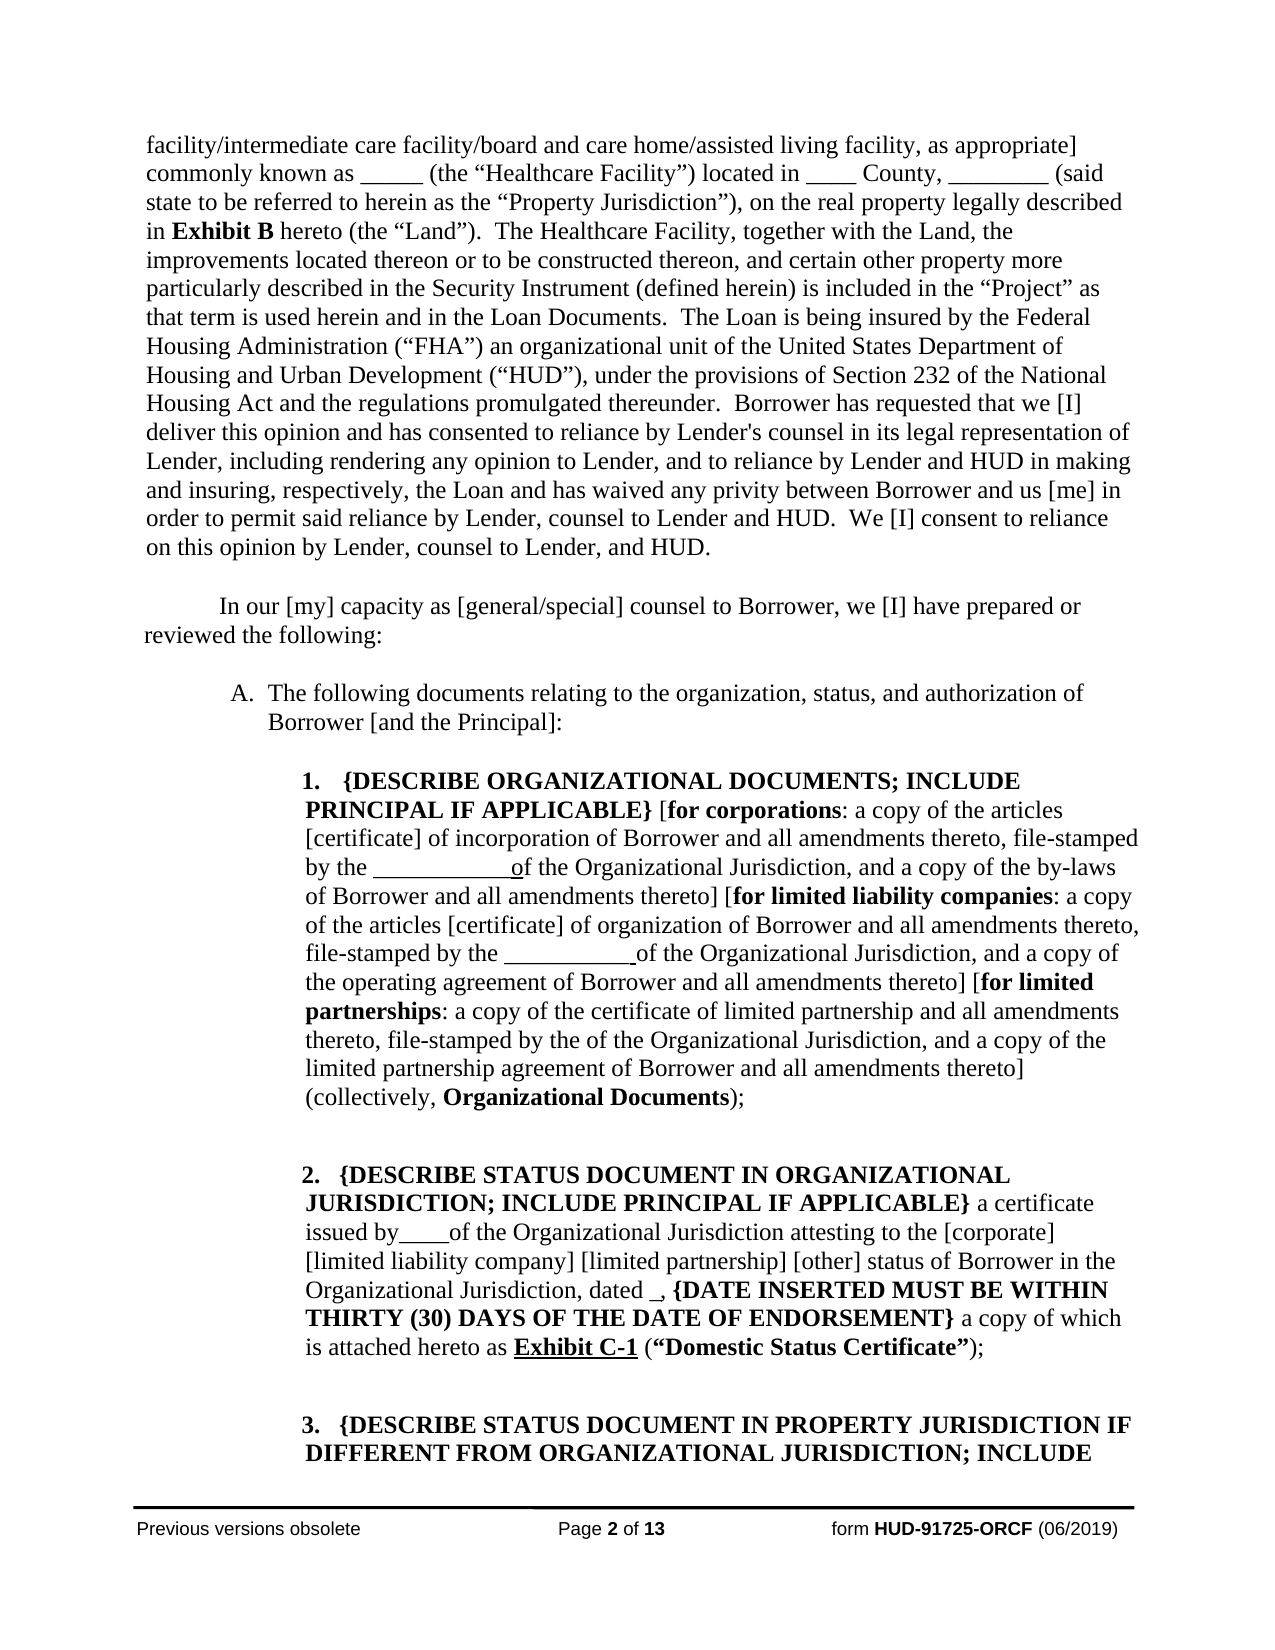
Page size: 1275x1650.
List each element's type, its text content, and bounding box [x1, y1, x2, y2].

text In our [my] capacity as [general/special] counsel to Borrower, we [I] have prepared or reviewed the following: [144, 591, 1139, 648]
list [301, 1410, 1139, 1467]
list {DESCRIBE ORGANIZATIONAL DOCUMENTS; INCLUDE PRINCIPAL IF APPLICABLE} [for corporations: a copy of the articles [certificate] of incorporation of Borrower and all amendments thereto, file-stamped by the ___________ of the Organizational Jurisdiction, and a copy of the by-laws of Borrower and all amendments thereto] [for limited liability companies: a copy of the articles [certificate] of organization of Borrower and all amendments thereto, file-stamped by the __________ of the Organizational Jurisdiction, and a copy of the operating agreement of Borrower and all amendments thereto] [for limited partnerships: a copy of the certificate of limited partnership and all amendments thereto, file-stamped by the of the Organizational Jurisdiction, and a copy of the limited partnership agreement of Borrower and all amendments thereto] (collectively, Organizational Documents); [301, 766, 1139, 1111]
list The following documents relating to the organization, status, and authorization of Borrower [and the Principal]: [230, 678, 1139, 736]
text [146, 130, 1139, 561]
list {DESCRIBE STATUS DOCUMENT IN ORGANIZATIONAL JURISDICTION; INCLUDE PRINCIPAL IF APPLICABLE} a certificate issued by____of the Organizational Jurisdiction attesting to the [corporate] [limited liability company] [limited partnership] [other] status of Borrower in the Organizational Jurisdiction, dated , {DATE INSERTED MUST BE WITHIN THIRTY (30) DAYS OF THE DATE OF ENDORSEMENT} a copy of which is attached hereto as Exhibit C-1 (“Domestic Status Certificate”); [301, 1160, 1139, 1361]
